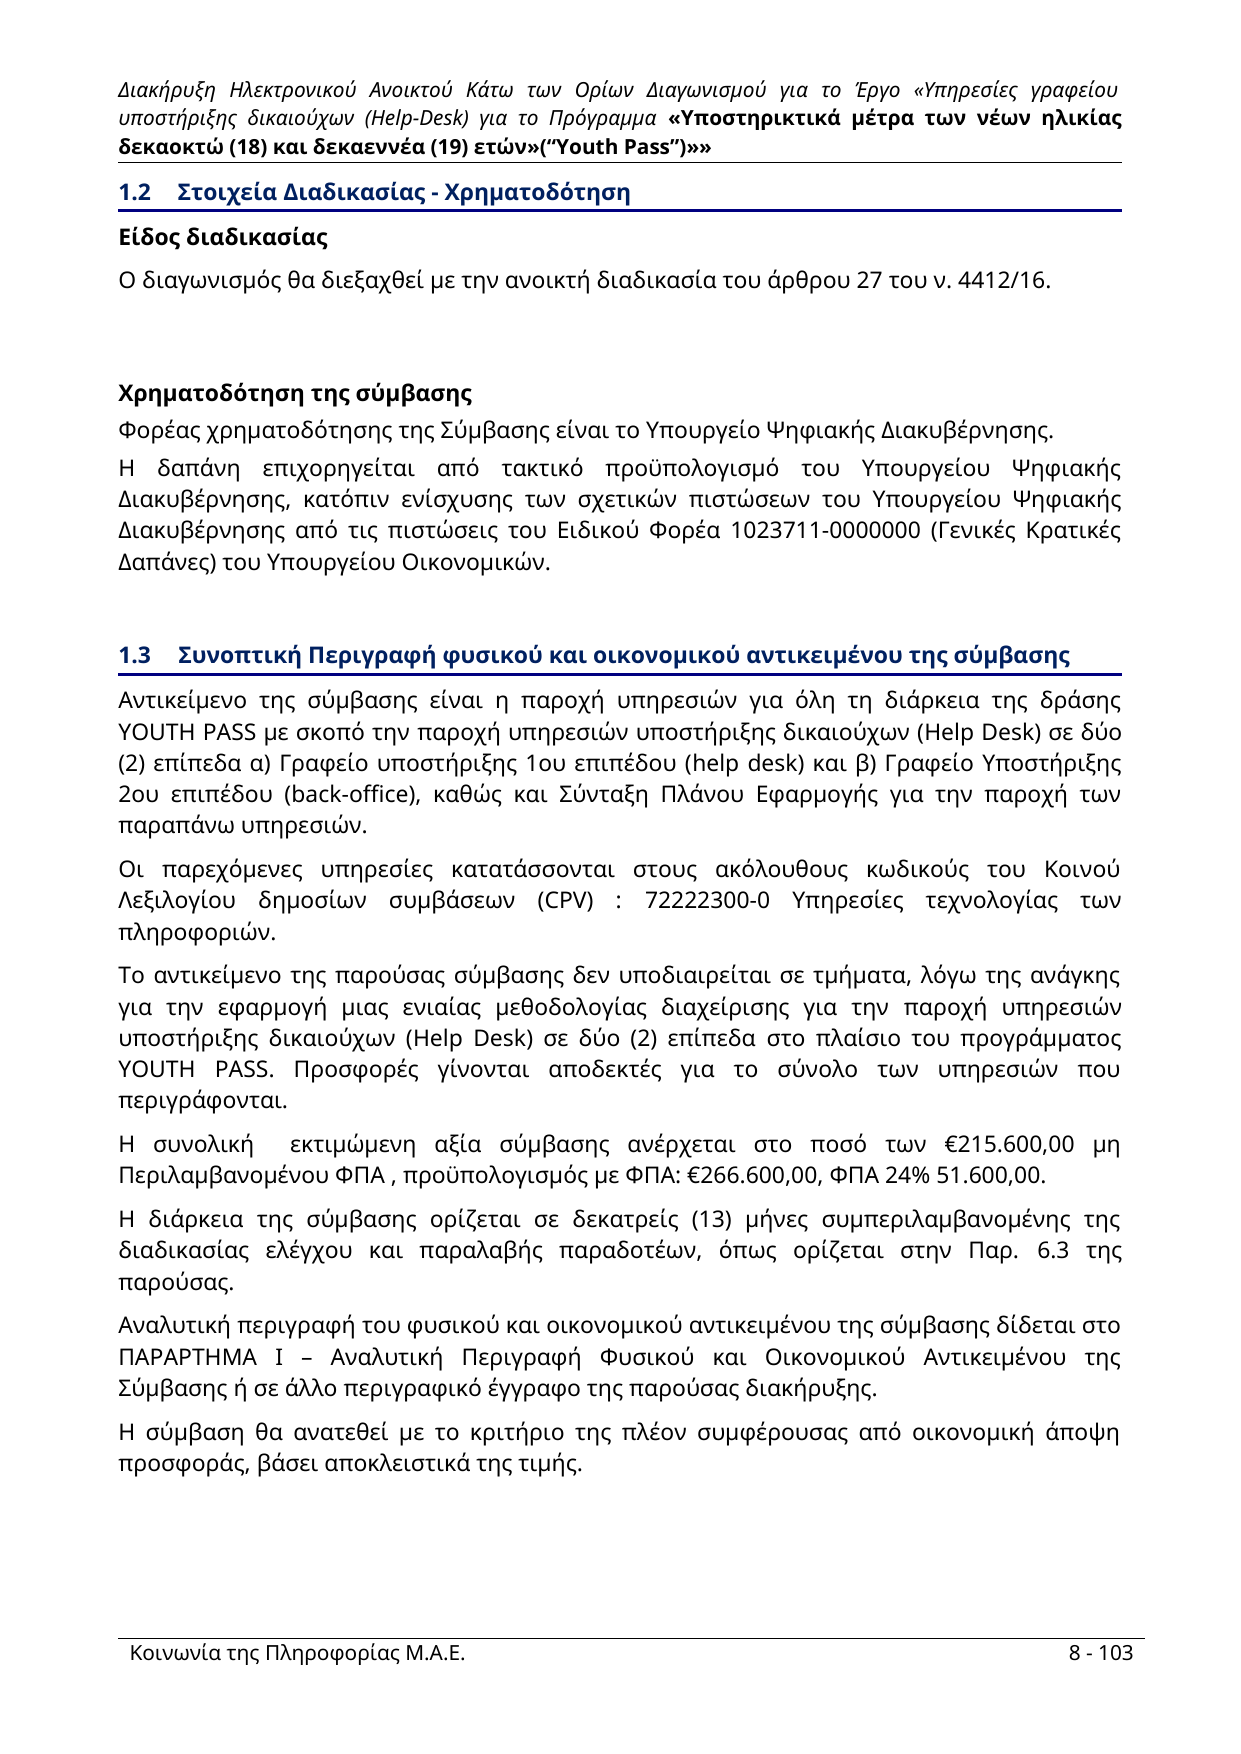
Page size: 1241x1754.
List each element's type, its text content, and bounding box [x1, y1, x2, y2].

text Φορέας χρηματοδότησης της Σύμβασης είναι το Υπουργείο Ψηφιακής Διακυβέρνησης. [118, 414, 1122, 446]
text Οι παρεχόμενες υπηρεσίες κατατάσσονται στους ακόλουθους κωδικούς του Κοινού Λεξιλογίου δημοσίων συμβάσεων (CPV) : 72222300-0 Υπηρεσίες τεχνολογίας των πληροφοριών. [118, 853, 1122, 947]
subtitle Στοιχεία Διαδικασίας - Χρηματοδότηση [118, 176, 1122, 209]
text Αναλυτική περιγραφή του φυσικού και οικονομικού αντικειμένου της σύμβασης δίδεται στο ΠΑΡΑΡΤΗΜΑ Ι – Αναλυτική Περιγραφή Φυσικού και Οικονομικού Αντικειμένου της Σύμβασης ή σε άλλο περιγραφικό έγγραφο της παρούσας διακήρυξης. [118, 1309, 1122, 1403]
text Η διάρκεια της σύμβασης ορίζεται σε δεκατρείς (13) μήνες συμπεριλαμβανομένης της διαδικασίας ελέγχου και παραλαβής παραδοτέων, όπως ορίζεται στην Παρ. 6.3 της παρούσας. [118, 1203, 1122, 1297]
text Είδος διαδικασίας [118, 221, 1122, 252]
text Ο διαγωνισμός θα διεξαχθεί με την ανοικτή διαδικασία του άρθρου 27 του ν. 4412/16. [118, 264, 1122, 296]
text Η δαπάνη επιχορηγείται από τακτικό προϋπολογισμό του Υπουργείου Ψηφιακής Διακυβέρνησης, κατόπιν ενίσχυσης των σχετικών πιστώσεων του Υπουργείου Ψηφιακής Διακυβέρνησης από τις πιστώσεις του Ειδικού Φορέα 1023711-0000000 (Γενικές Κρατικές Δαπάνες) του Υπουργείου Οικονομικών. [118, 452, 1122, 577]
text Αντικείμενο της σύμβασης είναι η παροχή υπηρεσιών για όλη τη διάρκεια της δράσης YOUTH PASS με σκοπό την παροχή υπηρεσιών υποστήριξης δικαιούχων (Help Desk) σε δύο (2) επίπεδα α) Γραφείο υποστήριξης 1ου επιπέδου (help desk) και β) Γραφείο Υποστήριξης 2ου επιπέδου (back-office), καθώς και Σύνταξη Πλάνου Εφαρμογής για την παροχή των παραπάνω υπηρεσιών. [118, 684, 1122, 841]
text Η συνολική εκτιμώμενη αξία σύμβασης ανέρχεται στο ποσό των €215.600,00 μη Περιλαμβανομένου ΦΠΑ , προϋπολογισμός με ΦΠΑ: €266.600,00, ΦΠΑ 24% 51.600,00. [118, 1128, 1122, 1191]
subtitle Συνοπτική Περιγραφή φυσικού και οικονομικού αντικειμένου της σύμβασης [118, 639, 1122, 673]
text Η σύμβαση θα ανατεθεί με το κριτήριο της πλέον συμφέρουσας από οικονομική άποψη προσφοράς, βάσει αποκλειστικά της τιμής. [118, 1416, 1122, 1478]
text Χρηματοδότηση της σύμβασης [118, 377, 1122, 408]
text Το αντικείμενο της παρούσας σύμβασης δεν υποδιαιρείται σε τμήματα, λόγω της ανάγκης για την εφαρμογή μιας ενιαίας μεθοδολογίας διαχείρισης για την παροχή υπηρεσιών υποστήριξης δικαιούχων (Help Desk) σε δύο (2) επίπεδα στο πλαίσιο του προγράμματος YOUTH PASS. Προσφορές γίνονται αποδεκτές για το σύνολο των υπηρεσιών που περιγράφονται. [118, 959, 1122, 1116]
